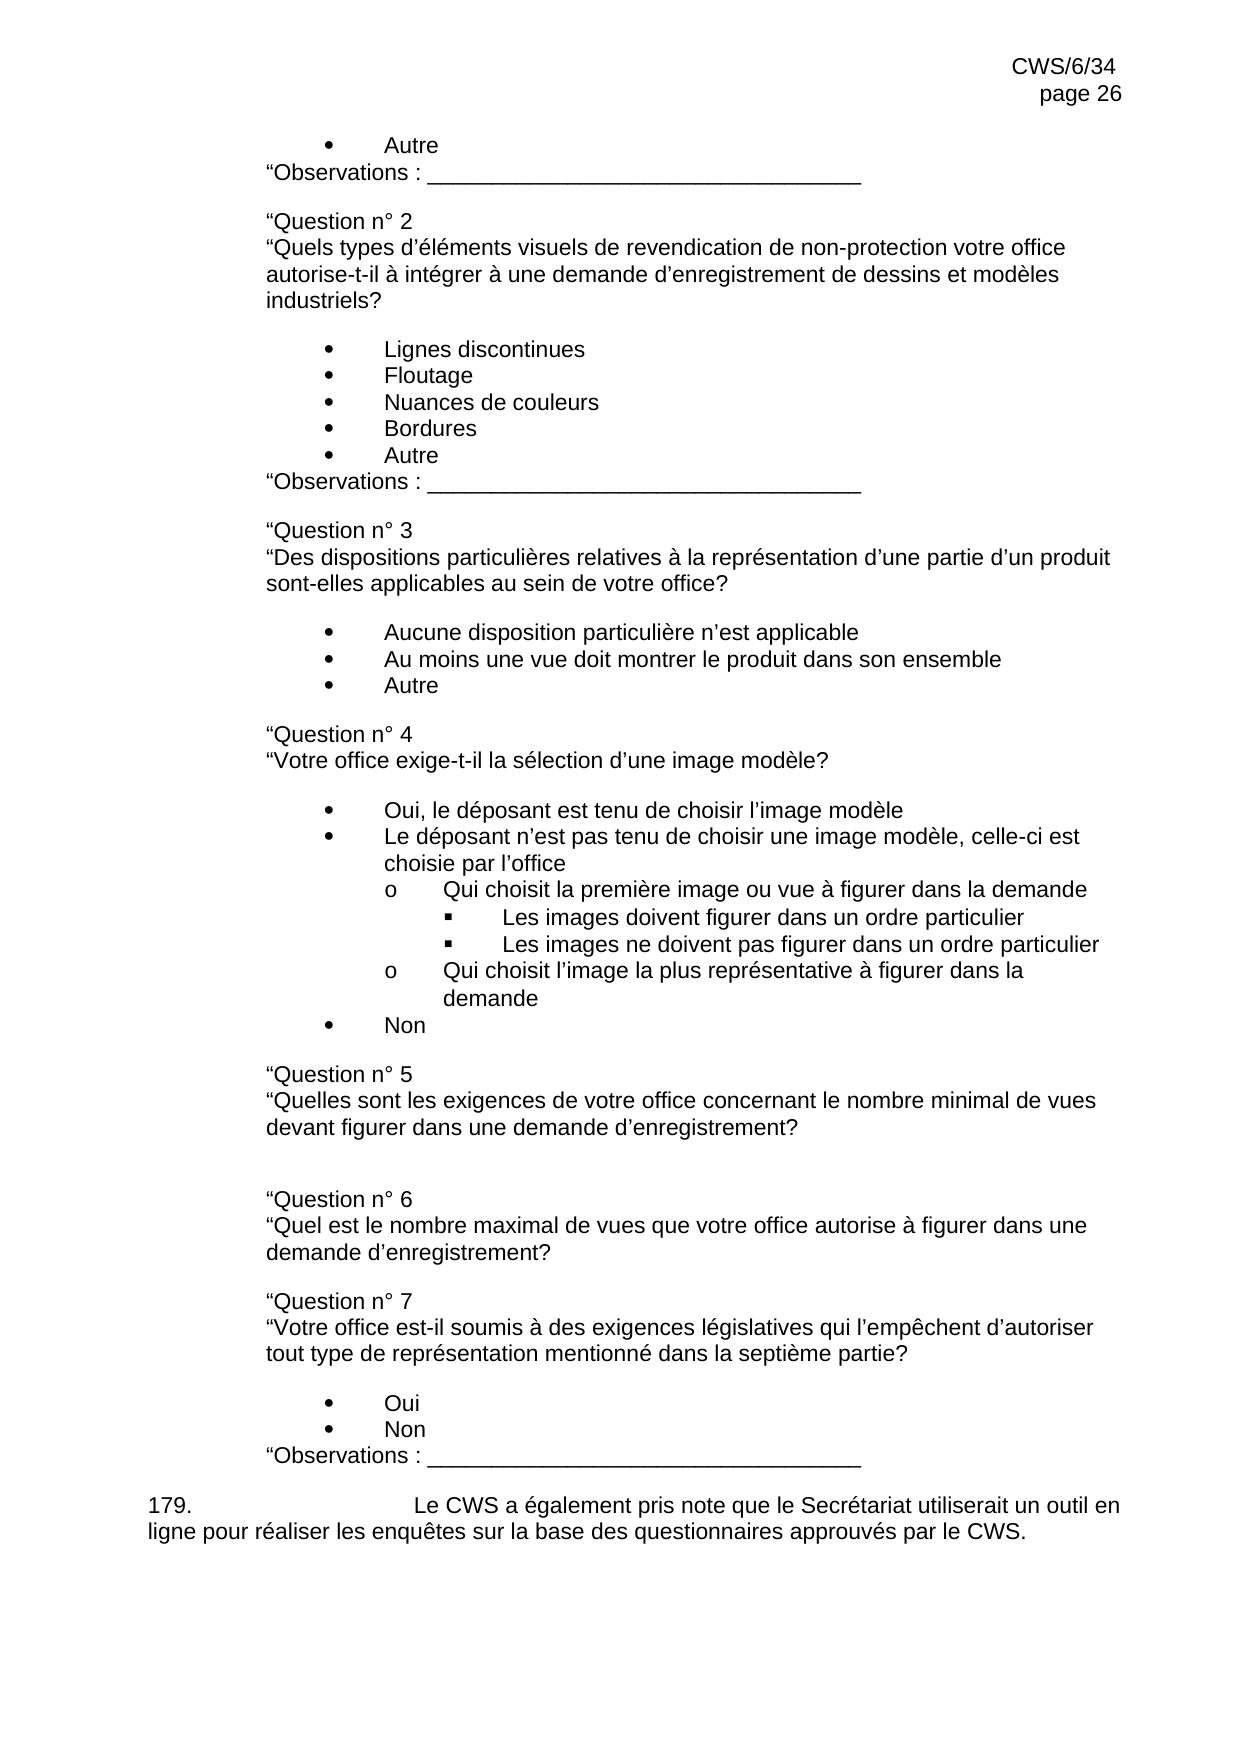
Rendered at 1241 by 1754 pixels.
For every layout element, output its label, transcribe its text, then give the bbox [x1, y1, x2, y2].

list “Votre office est-il soumis à des exigences législatives qui l’empêchent d’autoriser tout type de représentation mentionné dans la septième partie? [266, 1314, 1122, 1367]
text Le CWS a également pris note que le Secrétariat utiliserait un outil en ligne pour réaliser les enquêtes sur la base des questionnaires approuvés par le CWS. [148, 1492, 1122, 1544]
list Le déposant n’est pas tenu de choisir une image modèle, celle-ci est choisie par l’office [325, 823, 1122, 876]
list Oui [325, 1390, 1122, 1416]
text “Question n° 7 [266, 1288, 1122, 1314]
text “Question n° 6 [266, 1186, 1122, 1212]
list “Question n° 5 [266, 1061, 1122, 1087]
list Non [325, 1012, 1122, 1038]
list Nuances de couleurs [325, 389, 1122, 415]
list Qui choisit l’image la plus représentative à figurer dans la demande [384, 957, 1122, 1012]
list Bordures [325, 415, 1122, 442]
list Autre [325, 132, 1122, 158]
list “Quel est le nombre maximal de vues que votre office autorise à figurer dans une demande d’enregistrement? [266, 1212, 1122, 1265]
list Aucune disposition particulière n’est applicable [325, 619, 1122, 646]
list Lignes discontinues [325, 336, 1122, 362]
list “Question n° 2 [266, 208, 1122, 234]
list Autre [325, 672, 1122, 698]
list “Observations : __________________________________ [266, 468, 1122, 494]
list “Votre office exige-t-il la sélection d’une image modèle? [266, 747, 1122, 774]
list Autre [325, 442, 1122, 468]
list Qui choisit la première image ou vue à figurer dans la demande [384, 876, 1122, 904]
list “Quels types d’éléments visuels de revendication de non-protection votre office autorise-t-il à intégrer à une demande d’enregistrement de dessins et modèles industriels? [266, 234, 1122, 313]
list “Quelles sont les exigences de votre office concernant le nombre minimal de vues devant figurer dans une demande d’enregistrement? [266, 1087, 1122, 1140]
list “Observations : __________________________________ [266, 158, 1122, 185]
list “Des dispositions particulières relatives à la représentation d’une partie d’un produit sont-elles applicables au sein de votre office? [266, 543, 1122, 596]
list Oui, le déposant est tenu de choisir l’image modèle [325, 797, 1122, 823]
list Au moins une vue doit montrer le produit dans son ensemble [325, 646, 1122, 672]
list Les images ne doivent pas figurer dans un ordre particulier [443, 931, 1122, 957]
list “Observations : __________________________________ [266, 1442, 1122, 1469]
list “Question n° 3 [266, 517, 1122, 543]
list Non [325, 1416, 1122, 1442]
list Floutage [325, 362, 1122, 389]
list “Question n° 4 [266, 721, 1122, 747]
list Les images doivent figurer dans un ordre particulier [443, 904, 1122, 931]
